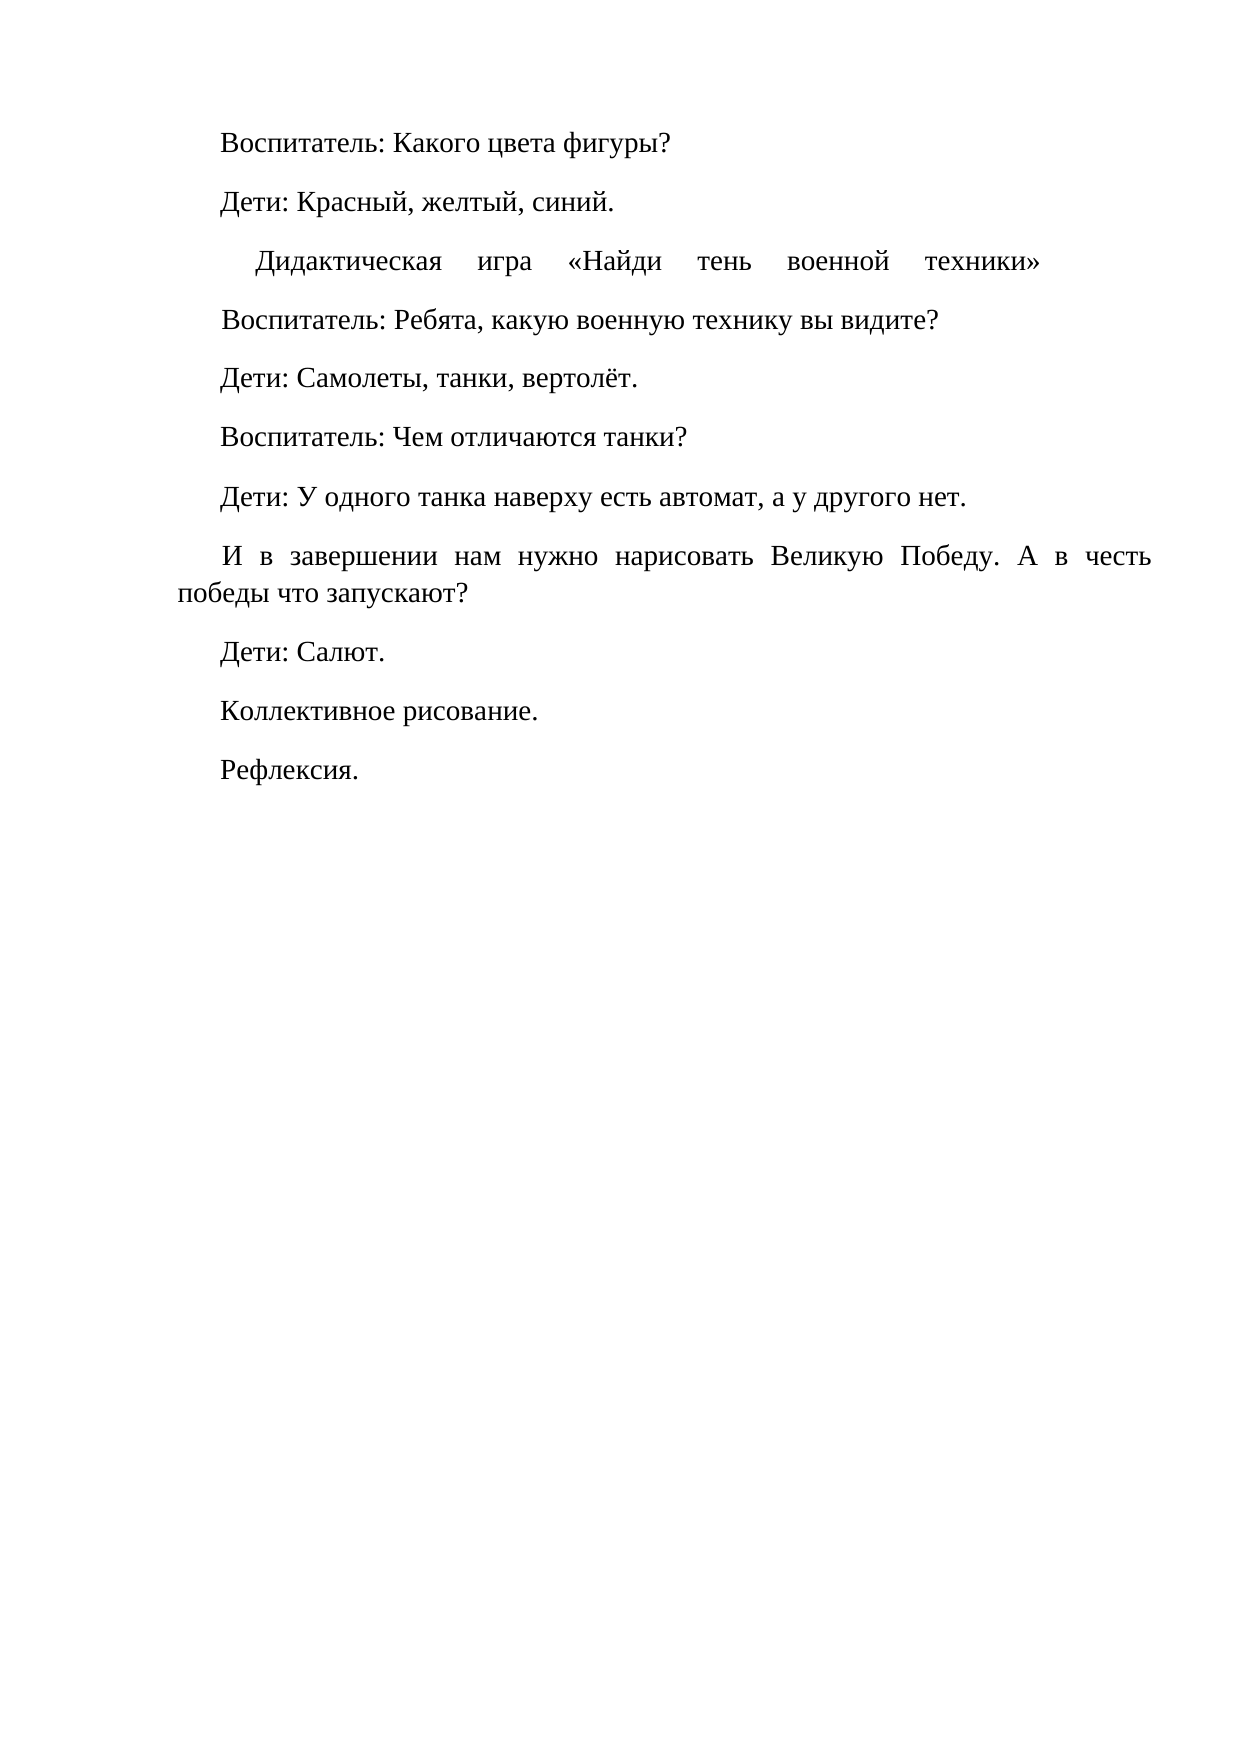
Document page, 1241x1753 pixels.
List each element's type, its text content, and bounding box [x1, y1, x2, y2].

text Дети: Красный, желтый, синий. [220, 184, 1152, 218]
text Воспитатель: Чем отличаются танки? [220, 419, 1152, 453]
text И в завершении нам нужно нарисовать Великую Победу. А в честь победы что запускают? [177, 538, 1152, 608]
text Дети: Салют. [220, 634, 1152, 667]
text Рефлексия. [220, 752, 1152, 786]
text Дети: Самолеты, танки, вертолёт. [220, 361, 1152, 394]
text Воспитатель: Какого цвета фигуры? [220, 125, 1152, 159]
text Дети: У одного танка наверху есть автомат, а у другого нет. [220, 479, 1152, 512]
text Коллективное рисование. [220, 693, 1152, 727]
text Дидактическая игра «Найди тень военной техники» Воспитатель: Ребята, какую военную технику вы видите? [220, 243, 1041, 335]
